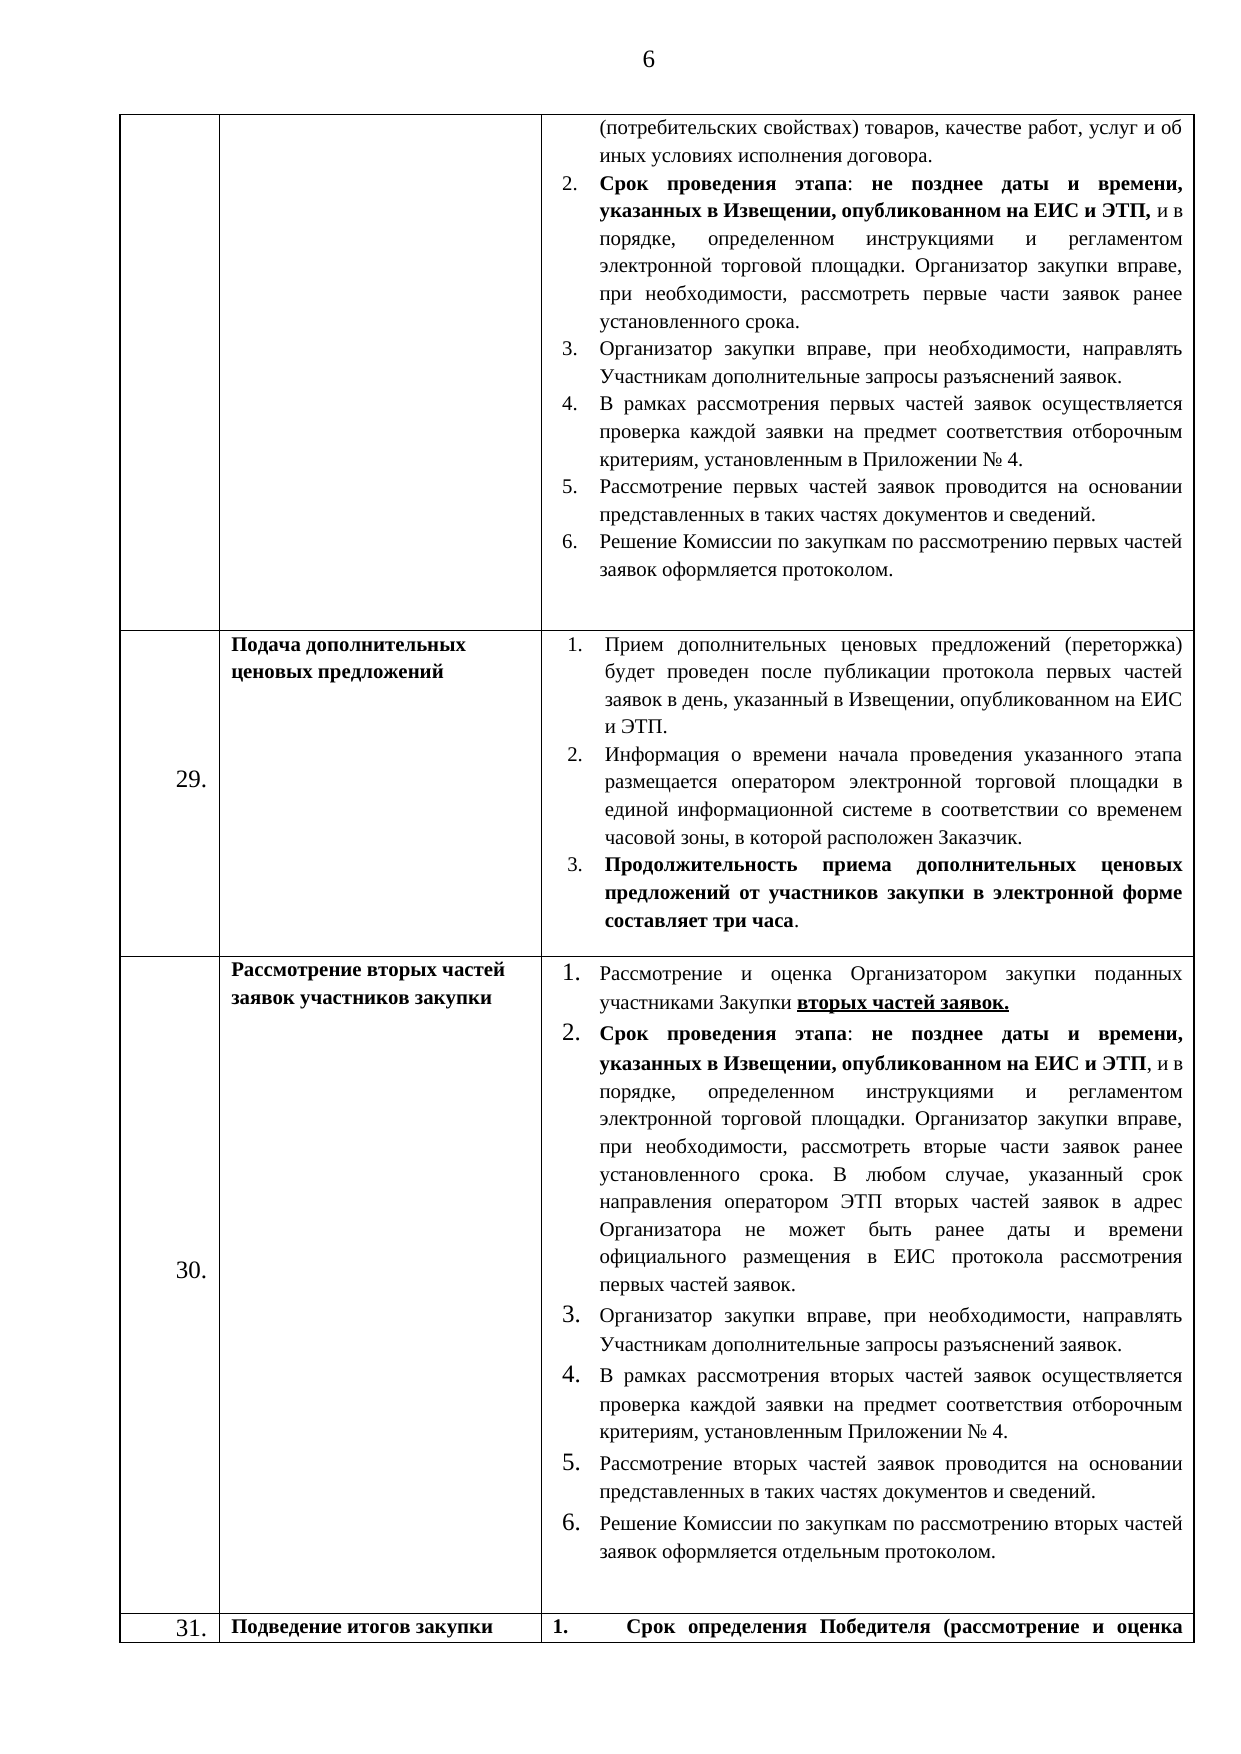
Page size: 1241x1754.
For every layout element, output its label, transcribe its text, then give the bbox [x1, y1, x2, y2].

table_cell [121, 631, 219, 956]
table_cell [121, 115, 219, 630]
table_cell [121, 957, 219, 1612]
table_cell Подача дополнительных ценовых предложений [220, 631, 541, 956]
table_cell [220, 115, 541, 630]
table_cell Рассмотрение и оценка Организатором закупки поданных участниками Закупки вторых частей заявок. Срок проведения этапа: не позднее даты и времени, указанных в Извещении, опубликованном на ЕИС и ЭТП, и в порядке, определенном инструкциями и регламентом электронной торговой площадки. Организатор закупки вправе, при необходимости, рассмотреть вторые части заявок ранее установленного срока. В любом случае, указанный срок направления оператором ЭТП вторых частей заявок в адрес Организатора не может быть ранее даты и времени официального размещения в ЕИС протокола рассмотрения первых частей заявок. Организатор закупки вправе, при необходимости, направлять Участникам дополнительные запросы разъяснений заявок. В рамках рассмотрения вторых частей заявок осуществляется проверка каждой заявки на предмет соответствия отборочным критериям, установленным Приложении № 4. Рассмотрение вторых частей заявок проводится на основании представленных в таких частях документов и сведений. Решение Комиссии по закупкам по рассмотрению вторых частей заявок оформляется отдельным протоколом. [542, 957, 1193, 1612]
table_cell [542, 115, 1193, 630]
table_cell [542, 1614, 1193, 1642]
table_cell [121, 1614, 219, 1642]
table_cell Рассмотрение вторых частей заявок участников закупки [220, 957, 541, 1612]
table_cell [220, 1614, 541, 1642]
table_cell Прием дополнительных ценовых предложений (переторжка) будет проведен после публикации протокола первых частей заявок в день, указанный в Извещении, опубликованном на ЕИС и ЭТП. Информация о времени начала проведения указанного этапа размещается оператором электронной торговой площадки в единой информационной системе в соответствии со временем часовой зоны, в которой расположен Заказчик. Продолжительность приема дополнительных ценовых предложений от участников закупки в электронной форме составляет три часа. [542, 631, 1193, 956]
